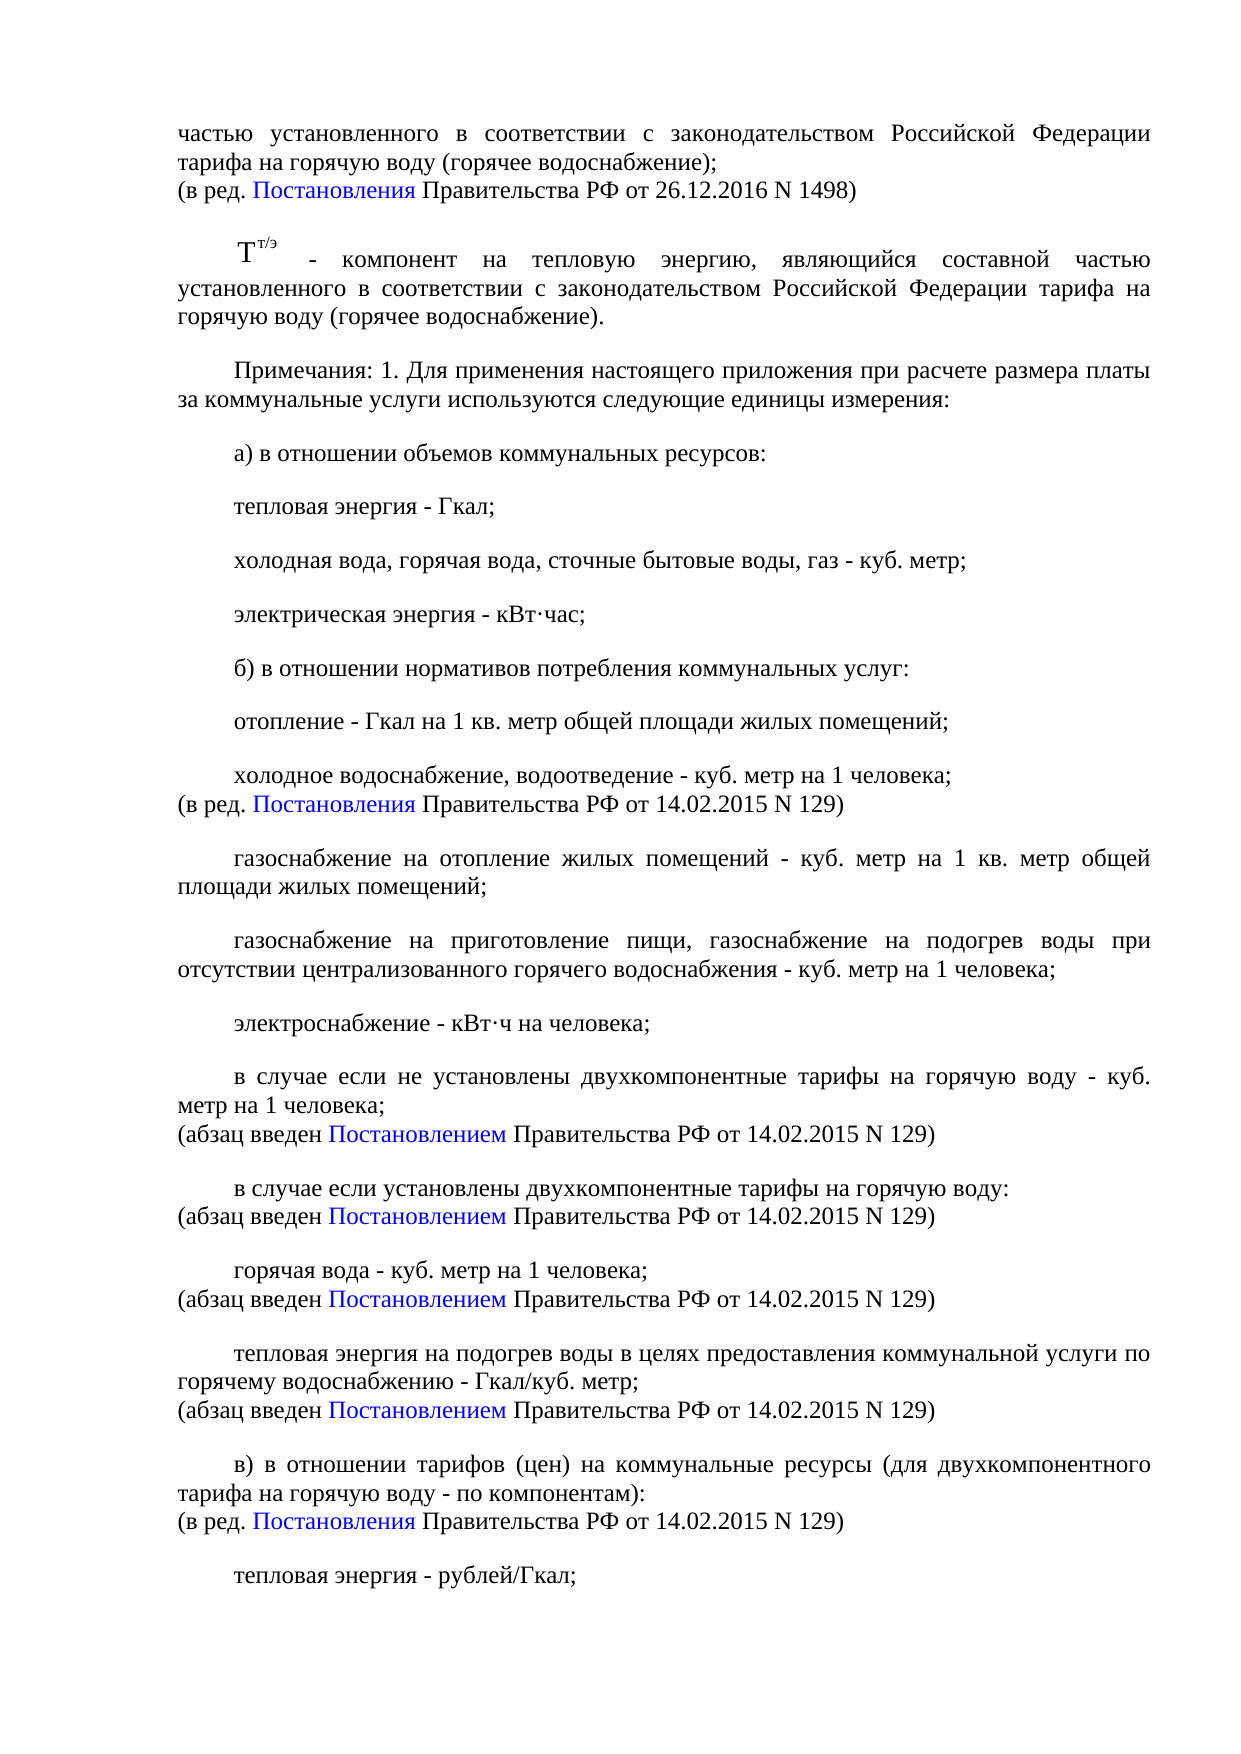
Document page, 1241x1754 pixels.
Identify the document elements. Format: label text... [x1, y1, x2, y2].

text электрическая энергия - кВт·час; [177, 599, 1152, 628]
text в случае если установлены двухкомпонентные тарифы на горячую воду: [177, 1173, 1152, 1201]
text (абзац введен Постановлением Правительства РФ от 14.02.2015 N 129) [177, 1119, 1152, 1148]
text отопление - Гкал на 1 кв. метр общей площади жилых помещений; [177, 706, 1152, 735]
text - компонент на тепловую энергию, являющийся составной частью установленного в соответствии с законодательством Российской Федерации тарифа на горячую воду (горячее водоснабжение). [177, 229, 1152, 330]
text (абзац введен Постановлением Правительства РФ от 14.02.2015 N 129) [177, 1284, 1152, 1313]
text (в ред. Постановления Правительства РФ от 26.12.2016 N 1498) [177, 176, 1152, 204]
text холодное водоснабжение, водоотведение - куб. метр на 1 человека; [177, 760, 1152, 789]
text (абзац введен Постановлением Правительства РФ от 14.02.2015 N 129) [177, 1395, 1152, 1424]
text в случае если не установлены двухкомпонентные тарифы на горячую воду - куб. метр на 1 человека; [177, 1061, 1152, 1119]
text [177, 118, 1152, 176]
text Примечания: 1. Для применения настоящего приложения при расчете размера платы за коммунальные услуги используются следующие единицы измерения: [177, 355, 1152, 413]
text (в ред. Постановления Правительства РФ от 14.02.2015 N 129) [177, 789, 1152, 818]
text электроснабжение - кВт·ч на человека; [177, 1008, 1152, 1036]
text б) в отношении нормативов потребления коммунальных услуг: [177, 653, 1152, 681]
text газоснабжение на приготовление пищи, газоснабжение на подогрев воды при отсутствии централизованного горячего водоснабжения - куб. метр на 1 человека; [177, 925, 1152, 983]
text тепловая энергия - рублей/Гкал; [177, 1560, 1152, 1589]
text а) в отношении объемов коммунальных ресурсов: [177, 438, 1152, 466]
text газоснабжение на отопление жилых помещений - куб. метр на 1 кв. метр общей площади жилых помещений; [177, 843, 1152, 900]
text тепловая энергия - Гкал; [177, 491, 1152, 520]
text горячая вода - куб. метр на 1 человека; [177, 1255, 1152, 1284]
text (абзац введен Постановлением Правительства РФ от 14.02.2015 N 129) [177, 1201, 1152, 1230]
text тепловая энергия на подогрев воды в целях предоставления коммунальной услуги по горячему водоснабжению - Гкал/куб. метр; [177, 1338, 1152, 1395]
text холодная вода, горячая вода, сточные бытовые воды, газ - куб. метр; [177, 545, 1152, 574]
text в) в отношении тарифов (цен) на коммунальные ресурсы (для двухкомпонентного тарифа на горячую воду - по компонентам): [177, 1449, 1152, 1506]
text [177, 1506, 1152, 1535]
